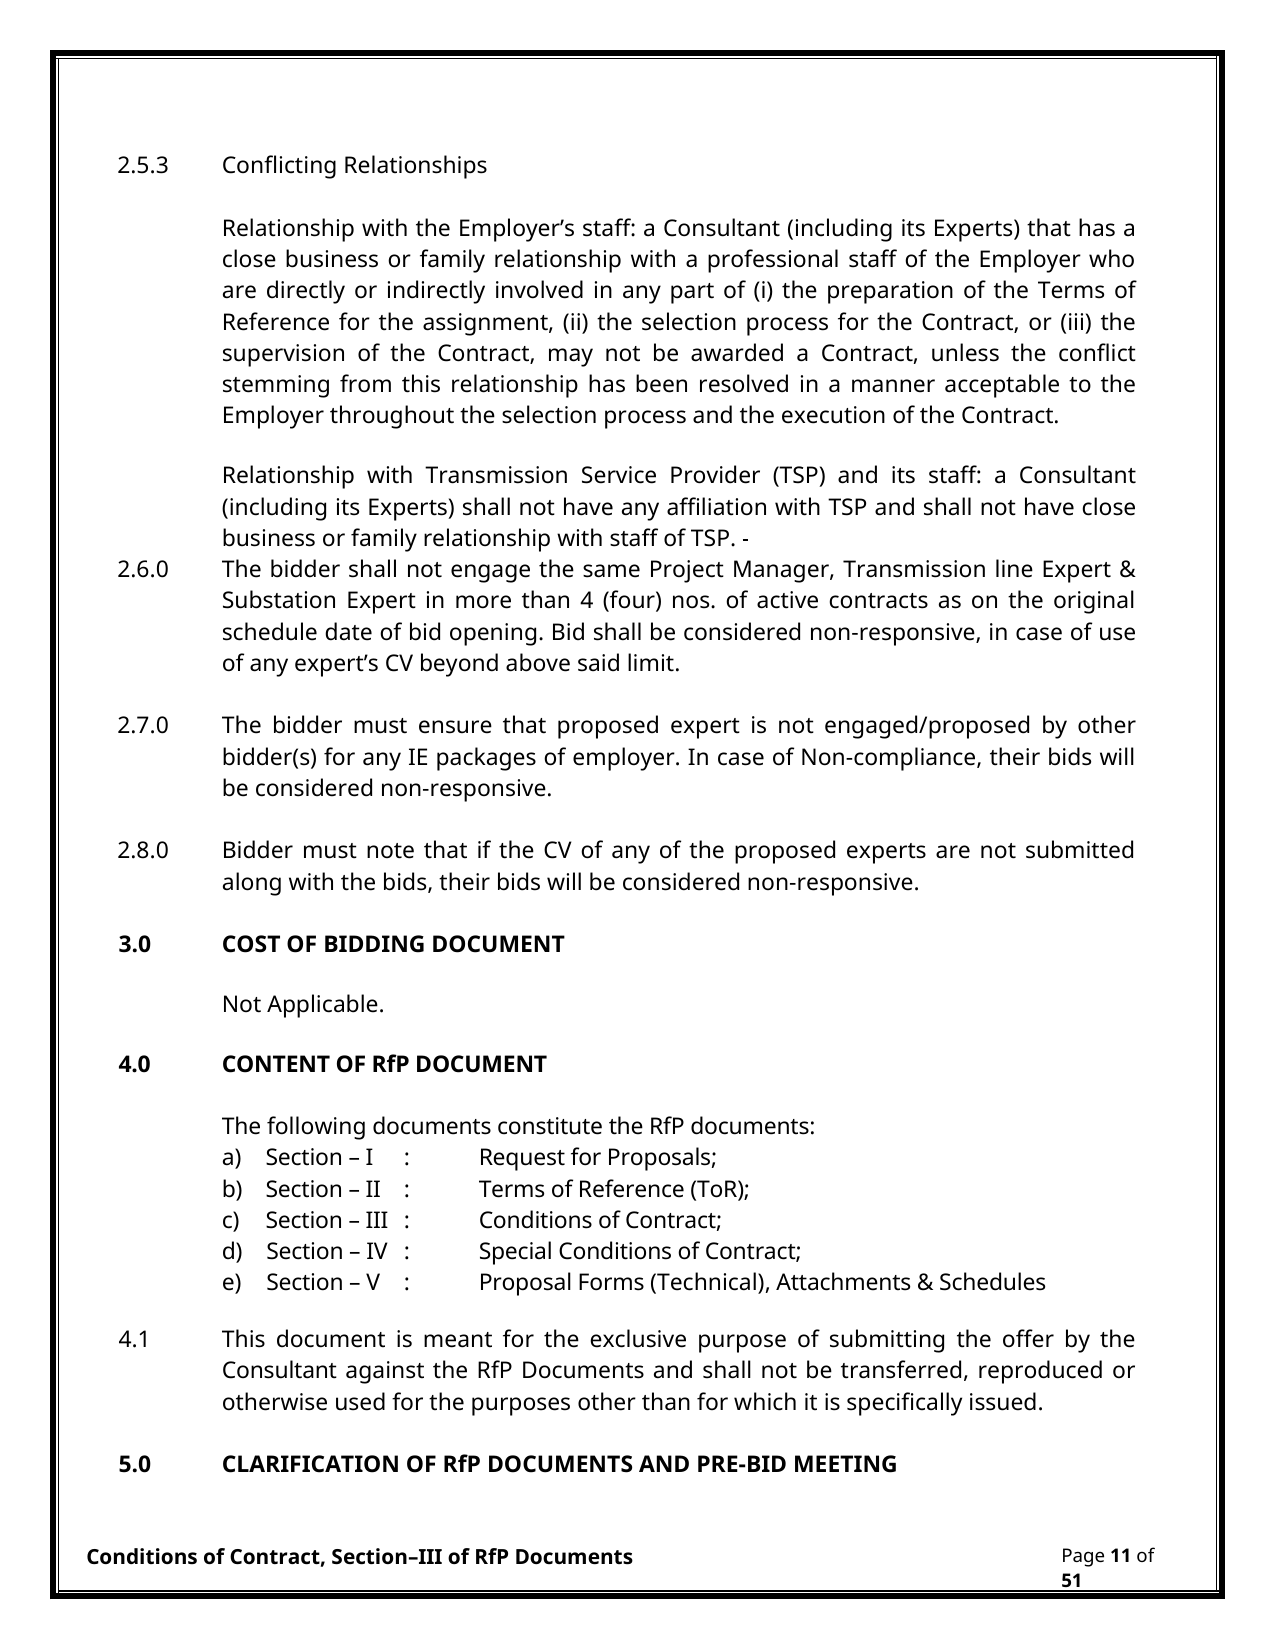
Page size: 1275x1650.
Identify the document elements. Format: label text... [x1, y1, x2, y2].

list Section – V : Proposal Forms (Technical), Attachments & Schedules [222, 1266, 1137, 1298]
text 2.8.0 Bidder must note that if the CV of any of the proposed experts are not submitted along with the bids, their bids will be considered non-responsive. [117, 834, 1137, 897]
text 2.6.0 The bidder shall not engage the same Project Manager, Transmission line Expert & Substation Expert in more than 4 (four) nos. of active contracts as on the original schedule date of bid opening. Bid shall be considered non-responsive, in case of use of any expert’s CV beyond above said limit. [117, 553, 1137, 678]
list Section – III : Conditions of Contract; [222, 1204, 1137, 1235]
list Section – IV : Special Conditions of Contract; [222, 1235, 1137, 1266]
text Relationship with the Employer’s staff: a Consultant (including its Experts) that has a close business or family relationship with a professional staff of the Employer who are directly or indirectly involved in any part of (i) the preparation of the Terms of Reference for the assignment, (ii) the selection process for the Contract, or (iii) the supervision of the Contract, may not be awarded a Contract, unless the conflict stemming from this relationship has been resolved in a manner acceptable to the Employer throughout the selection process and the execution of the Contract. [117, 212, 1137, 431]
list Section – II : Terms of Reference (ToR); [222, 1173, 1137, 1204]
text Not Applicable. [118, 988, 1137, 1019]
text 5.0 CLARIFICATION OF RfP DOCUMENTS AND PRE-BID MEETING [118, 1448, 1137, 1479]
text Relationship with Transmission Service Provider (TSP) and its staff: a Consultant (including its Experts) shall not have any affiliation with TSP and shall not have close business or family relationship with staff of TSP. [117, 459, 1137, 553]
list Section – I : Request for Proposals; [222, 1141, 1137, 1173]
text 4.0 CONTENT OF RfP DOCUMENT [118, 1048, 1137, 1079]
text The following documents constitute the RfP documents: [222, 1110, 1137, 1141]
text 3.0 COST OF BIDDING DOCUMENT [118, 928, 1137, 959]
text 2.5.3 Conflicting Relationships [117, 149, 1137, 181]
text 2.7.0 The bidder must ensure that proposed expert is not engaged/proposed by other bidder(s) for any IE packages of employer. In case of Non-compliance, their bids will be considered non-responsive. [117, 709, 1137, 803]
text 4.1 This document is meant for the exclusive purpose of submitting the offer by the Consultant against the RfP Documents and shall not be transferred, reproduced or otherwise used for the purposes other than for which it is specifically issued. [118, 1323, 1137, 1417]
